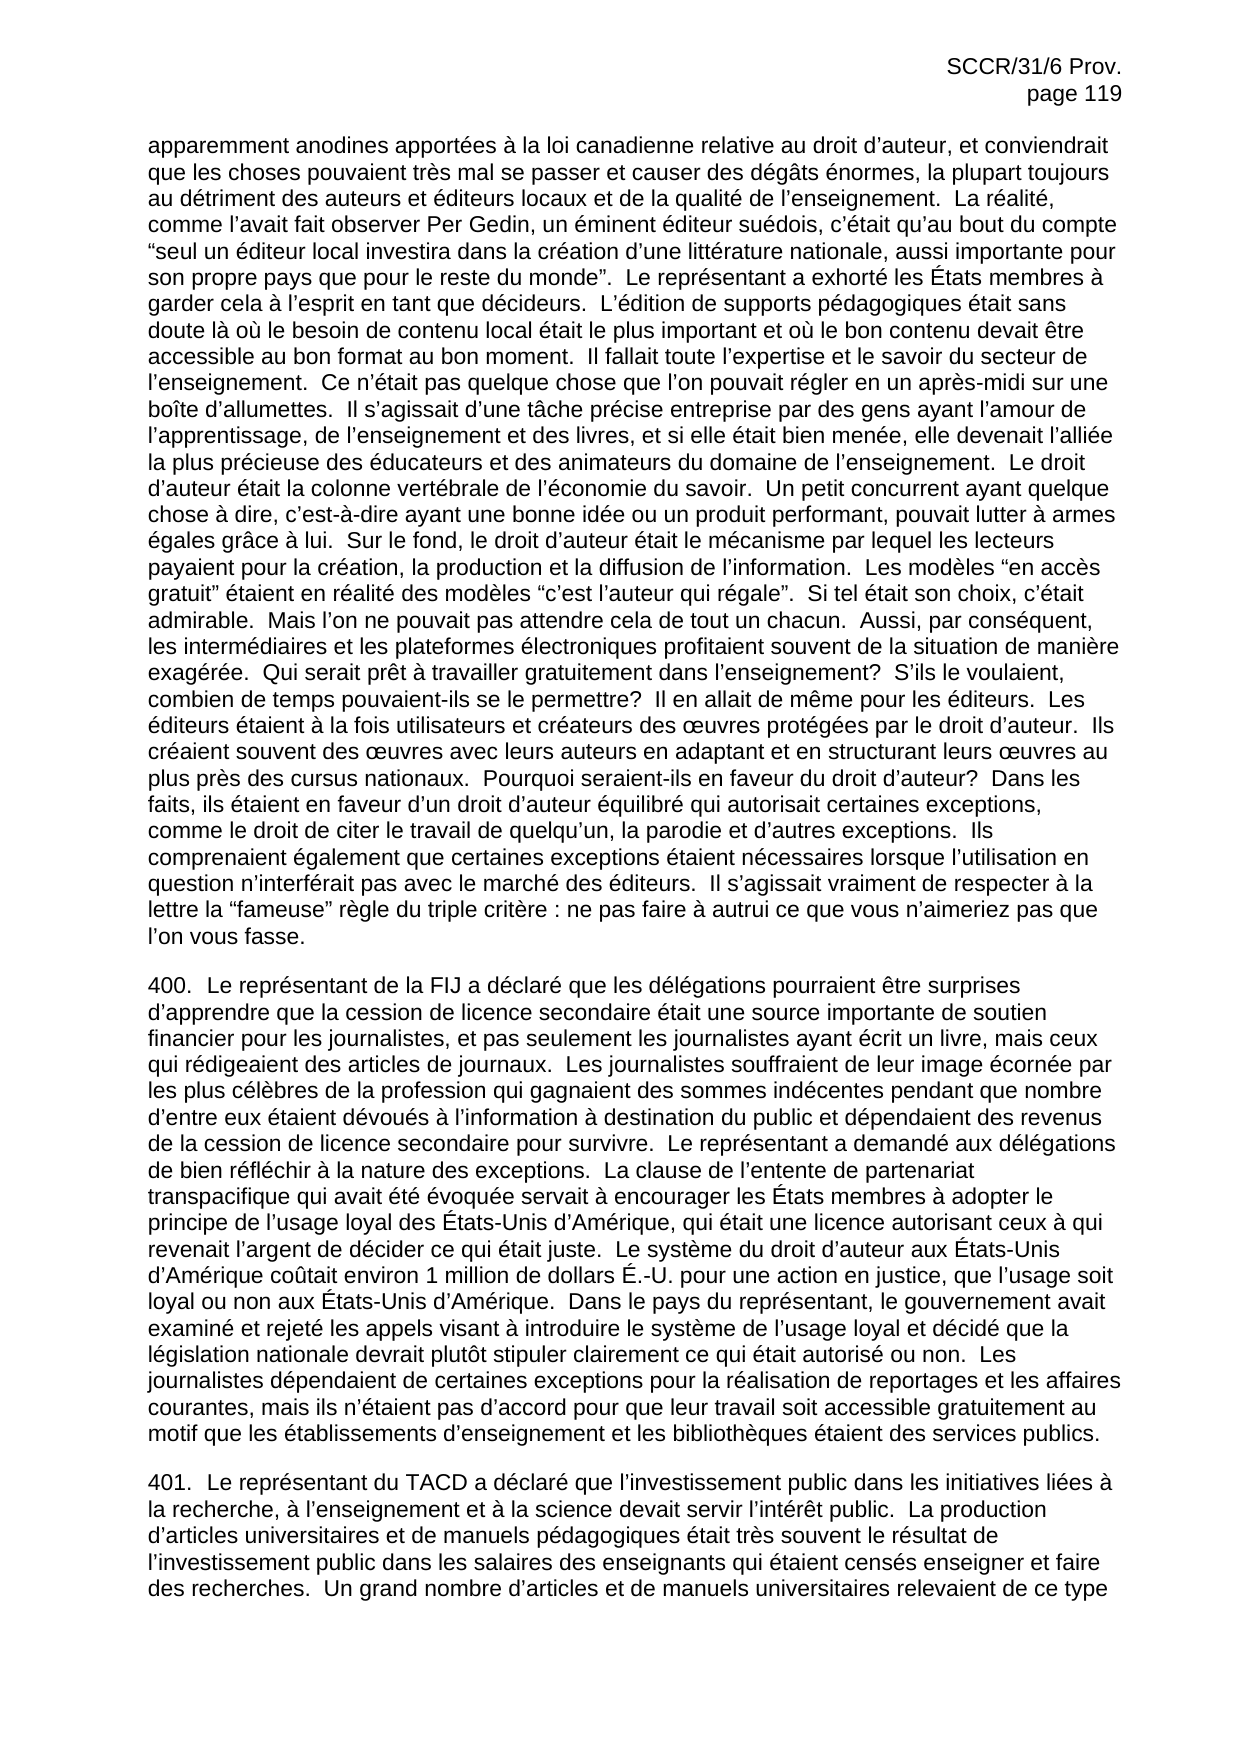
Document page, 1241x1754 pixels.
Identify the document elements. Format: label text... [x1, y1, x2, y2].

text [148, 1469, 1122, 1601]
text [148, 132, 1122, 949]
text Le représentant de la FIJ a déclaré que les délégations pourraient être surprises d’apprendre que la cession de licence secondaire était une source importante de soutien financier pour les journalistes, et pas seulement les journalistes ayant écrit un livre, mais ceux qui rédigeaient des articles de journaux. Les journalistes souffraient de leur image écornée par les plus célèbres de la profession qui gagnaient des sommes indécentes pendant que nombre d’entre eux étaient dévoués à l’information à destination du public et dépendaient des revenus de la cession de licence secondaire pour survivre. Le représentant a demandé aux délégations de bien réfléchir à la nature des exceptions. La clause de l’entente de partenariat transpacifique qui avait été évoquée servait à encourager les États membres à adopter le principe de l’usage loyal des États-Unis d’Amérique, qui était une licence autorisant ceux à qui revenait l’argent de décider ce qui était juste. Le système du droit d’auteur aux États-Unis d’Amérique coûtait environ 1 million de dollars É.-U. pour une action en justice, que l’usage soit loyal ou non aux États-Unis d’Amérique. Dans le pays du représentant, le gouvernement avait examiné et rejeté les appels visant à introduire le système de l’usage loyal et décidé que la législation nationale devrait plutôt stipuler clairement ce qui était autorisé ou non. Les journalistes dépendaient de certaines exceptions pour la réalisation de reportages et les affaires courantes, mais ils n’étaient pas d’accord pour que leur travail soit accessible gratuitement au motif que les établissements d’enseignement et les bibliothèques étaient des services publics. [148, 972, 1122, 1446]
